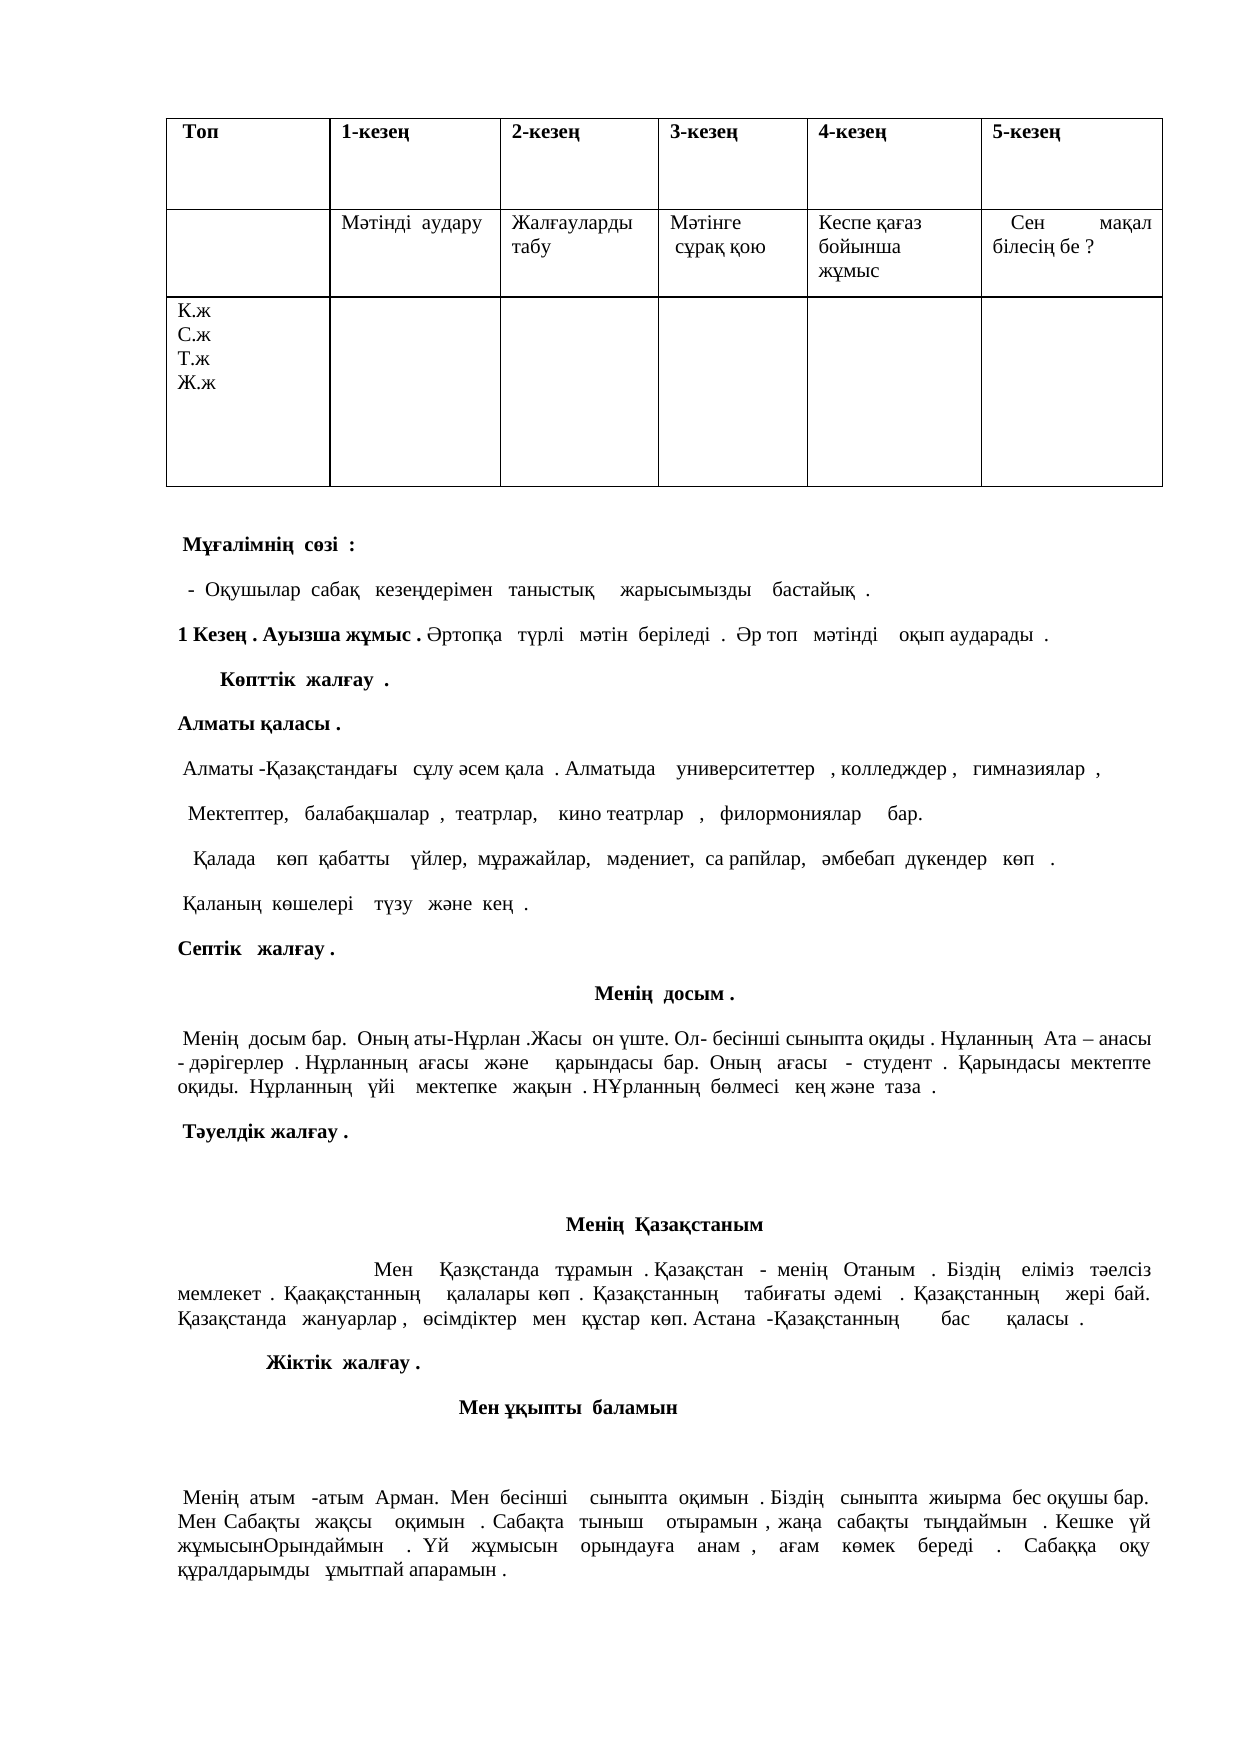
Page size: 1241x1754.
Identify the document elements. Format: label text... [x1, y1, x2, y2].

text Мұғалімнің сөзі : [177, 532, 1152, 556]
table_cell Кеспе қағаз бойынша жұмыс [808, 210, 981, 296]
text Мен Қазқстанда тұрамын . Қазақстан - менің Отаным . Біздің еліміз тәелсіз мемлекет . Қаақақстанның қалалары көп . Қазақстанның табиғаты әдемі . Қазақстанның жері бай. Қазақстанда жануарлар , өсімдіктер мен құстар көп. Астана -Қазақстанның бас қаласы . [177, 1257, 1152, 1329]
text Қаланың көшелері түзу және кең . [177, 891, 1152, 915]
text Алматы -Қазақстандағы сұлу әсем қала . Алматыда университеттер , колледждер , гимназиялар , [177, 756, 1152, 780]
table_header 3-кезең [659, 119, 807, 209]
text Менің досым бар. Оның аты-Нұрлан .Жасы он үште. Ол- бесінші сыныпта оқиды . Нұланның Ата – анасы - дәрігерлер . Нұрланның ағасы және қарындасы бар. Оның ағасы - студент . Қарындасы мектепте оқиды. Нұрланның үйі мектепке жақын . НҰрланның бөлмесі кең және таза . [177, 1026, 1152, 1098]
text Менің Қазақстаным [177, 1212, 1152, 1236]
text Мектептер, балабақшалар , театрлар, кино театрлар , филормониялар бар. [177, 801, 1152, 825]
table_header 5-кезең [982, 119, 1162, 209]
table_cell [659, 298, 807, 486]
text Қалада көп қабатты үйлер, мұражайлар, мәдениет, са рапйлар, әмбебап дүкендер көп . [177, 846, 1152, 870]
text Тәуелдік жалғау . [177, 1119, 1152, 1143]
table_header 4-кезең [808, 119, 981, 209]
table_cell [167, 210, 329, 296]
table_header Топ [167, 119, 329, 209]
text Менің досым . [177, 981, 1152, 1005]
table_cell Сен мақал білесің бе ? [982, 210, 1162, 296]
table_cell [501, 298, 658, 486]
table_cell [331, 298, 500, 486]
table_cell [808, 298, 981, 486]
text Септік жалғау . [177, 936, 1152, 960]
table_cell Мәтінді аудару [331, 210, 500, 296]
text Көпттік жалғау . [215, 666, 1152, 691]
text Жіктік жалғау . [177, 1350, 1152, 1374]
table_cell [982, 298, 1162, 486]
table_header 2-кезең [501, 119, 658, 209]
table_header 1-кезең [331, 119, 500, 209]
table_cell К.ж С.ж Т.ж Ж.ж [167, 298, 329, 486]
table_cell Жалғауларды табу [501, 210, 658, 296]
text Менің атым -атым Арман. Мен бесінші сыныпта оқимын . Біздің сыныпта жиырма бес оқушы бар. Мен Сабақты жақсы оқимын . Сабақта тыныш отырамын , жаңа сабақты тыңдаймын . Кешке үй жұмысынОрындаймын . Үй жұмысын орындауға анам , ағам көмек береді . Сабаққа оқу құралдарымды ұмытпай апарамын . [177, 1485, 1152, 1581]
text 1 Кезең . Ауызша жұмыс . Әртопқа түрлі мәтін беріледі . Әр топ мәтінді оқып аударады . [177, 622, 1152, 646]
text - Оқушылар сабақ кезеңдерімен таныстық жарысымызды бастайық . [177, 577, 1152, 601]
text Мен ұқыпты баламын [177, 1395, 1152, 1419]
table_cell Мәтінге сұрақ қою [659, 210, 807, 296]
text Алматы қаласы . [177, 711, 1152, 735]
